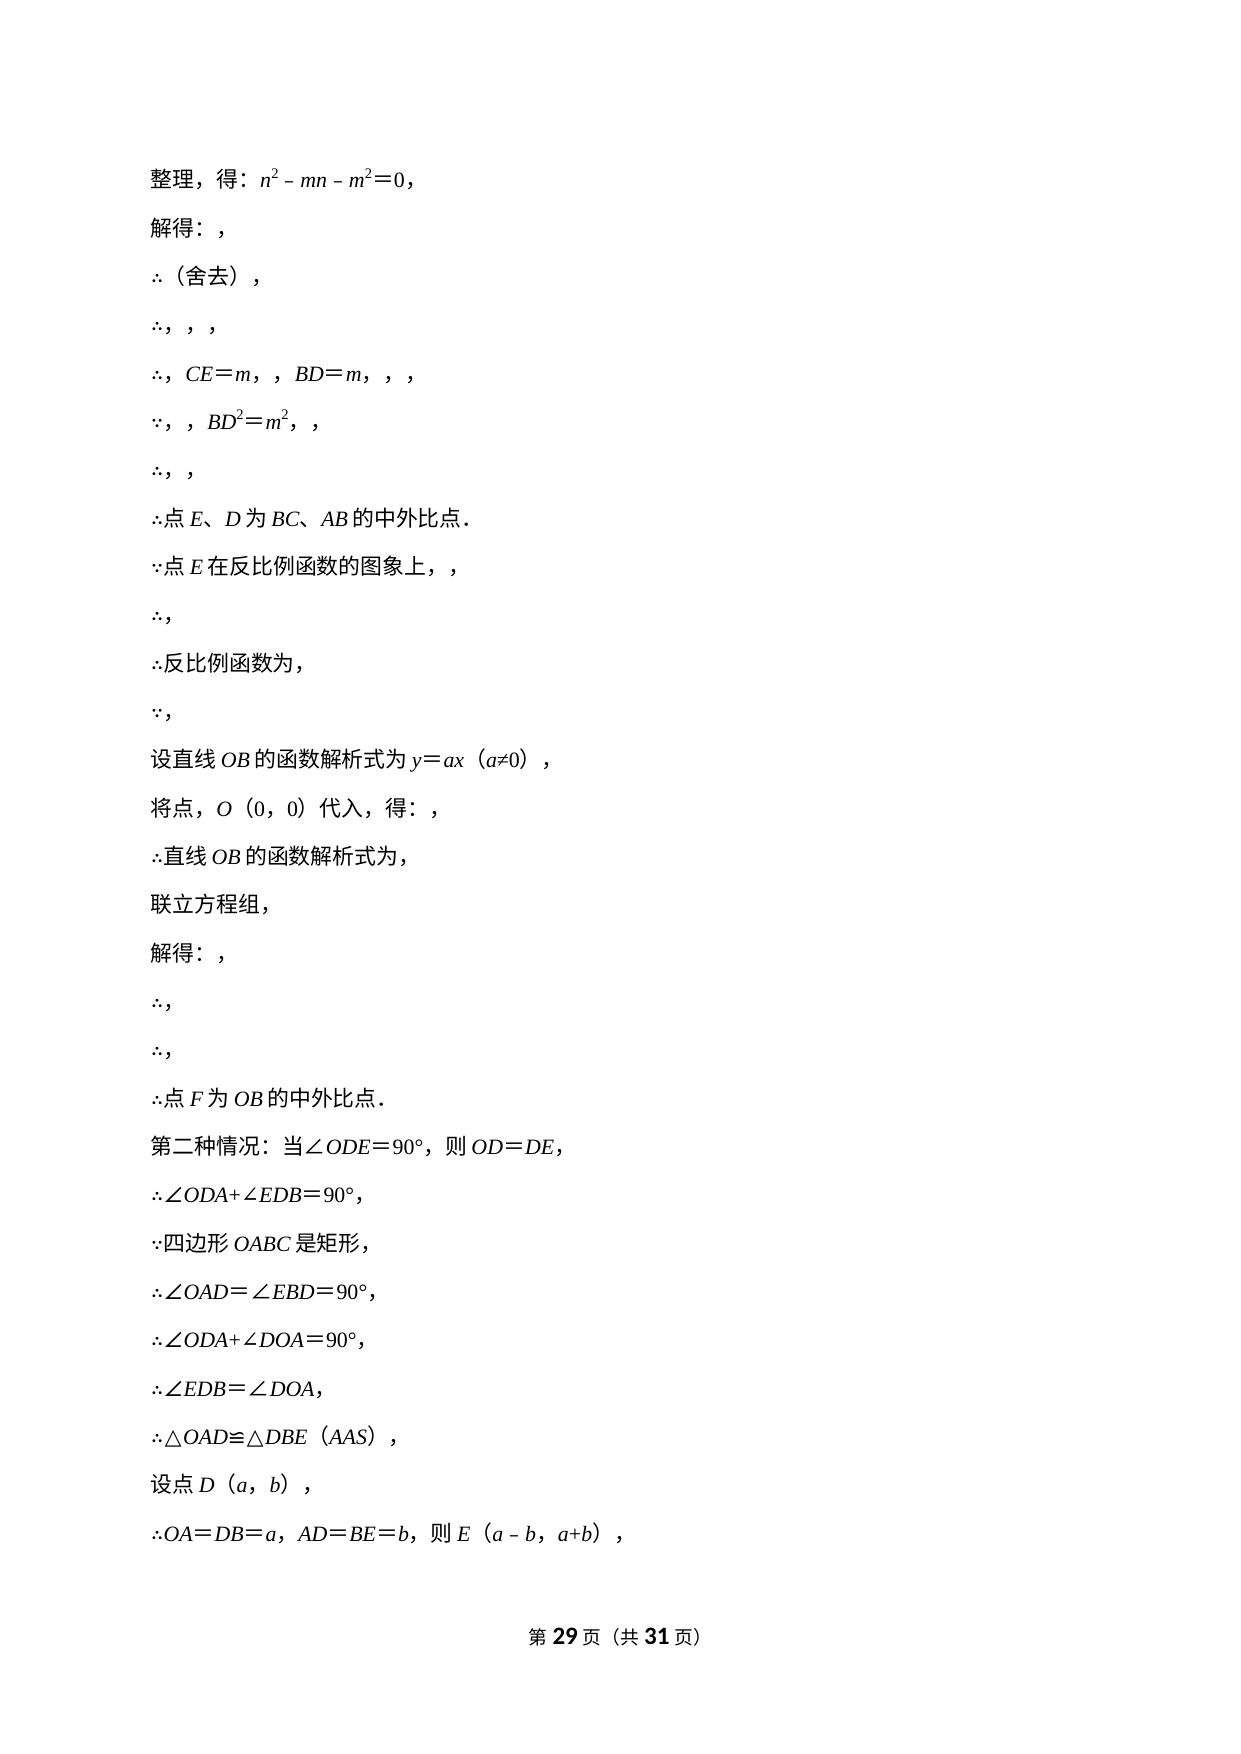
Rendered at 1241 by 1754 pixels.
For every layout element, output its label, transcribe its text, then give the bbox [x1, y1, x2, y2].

text 设直线OB的函数解析式为y＝ax（a≠0）， [151, 742, 1122, 774]
text 解得：， [151, 210, 1122, 243]
text ∴点E、D为BC、AB的中外比点． [151, 500, 1122, 533]
text ∴， [151, 597, 1122, 629]
text ∴∠ODA+∠DOA＝90°， [151, 1322, 1122, 1354]
text 解得：， [151, 935, 1122, 968]
text ∴∠ODA+∠EDB＝90°， [151, 1177, 1122, 1209]
text ∴OA＝DB＝a，AD＝BE＝b，则E（a﹣b，a+b）， [151, 1515, 1122, 1548]
text ∴，，， [151, 307, 1122, 339]
text ∴，CE＝m，，BD＝m，，， [151, 355, 1122, 388]
text ∴（舍去）， [151, 259, 1122, 291]
text ∴∠EDB＝∠DOA， [151, 1370, 1122, 1403]
text ∵四边形OABC是矩形， [151, 1225, 1122, 1258]
text ∴点F为OB的中外比点． [151, 1080, 1122, 1113]
text 设点D（a，b）， [151, 1467, 1122, 1499]
text ∵点E在反比例函数的图象上，， [151, 549, 1122, 581]
text ∵，，BD2＝m2，， [151, 404, 1122, 436]
text 第二种情况：当∠ODE＝90°，则OD＝DE， [151, 1129, 1122, 1161]
text ∵， [151, 694, 1122, 726]
text ∴， [151, 984, 1122, 1016]
text ∴∠OAD＝∠EBD＝90°， [151, 1274, 1122, 1306]
text ∴反比例函数为， [151, 645, 1122, 678]
text ∴， [151, 1032, 1122, 1064]
text ∴直线OB的函数解析式为， [151, 839, 1122, 871]
text ∴，， [151, 452, 1122, 484]
text ∴△OAD≌△DBE（AAS）， [151, 1419, 1122, 1451]
text 整理，得：n2﹣mn﹣m2＝0， [151, 162, 1122, 194]
text 将点，O（0，0）代入，得：， [151, 790, 1122, 823]
text 联立方程组， [151, 887, 1122, 919]
